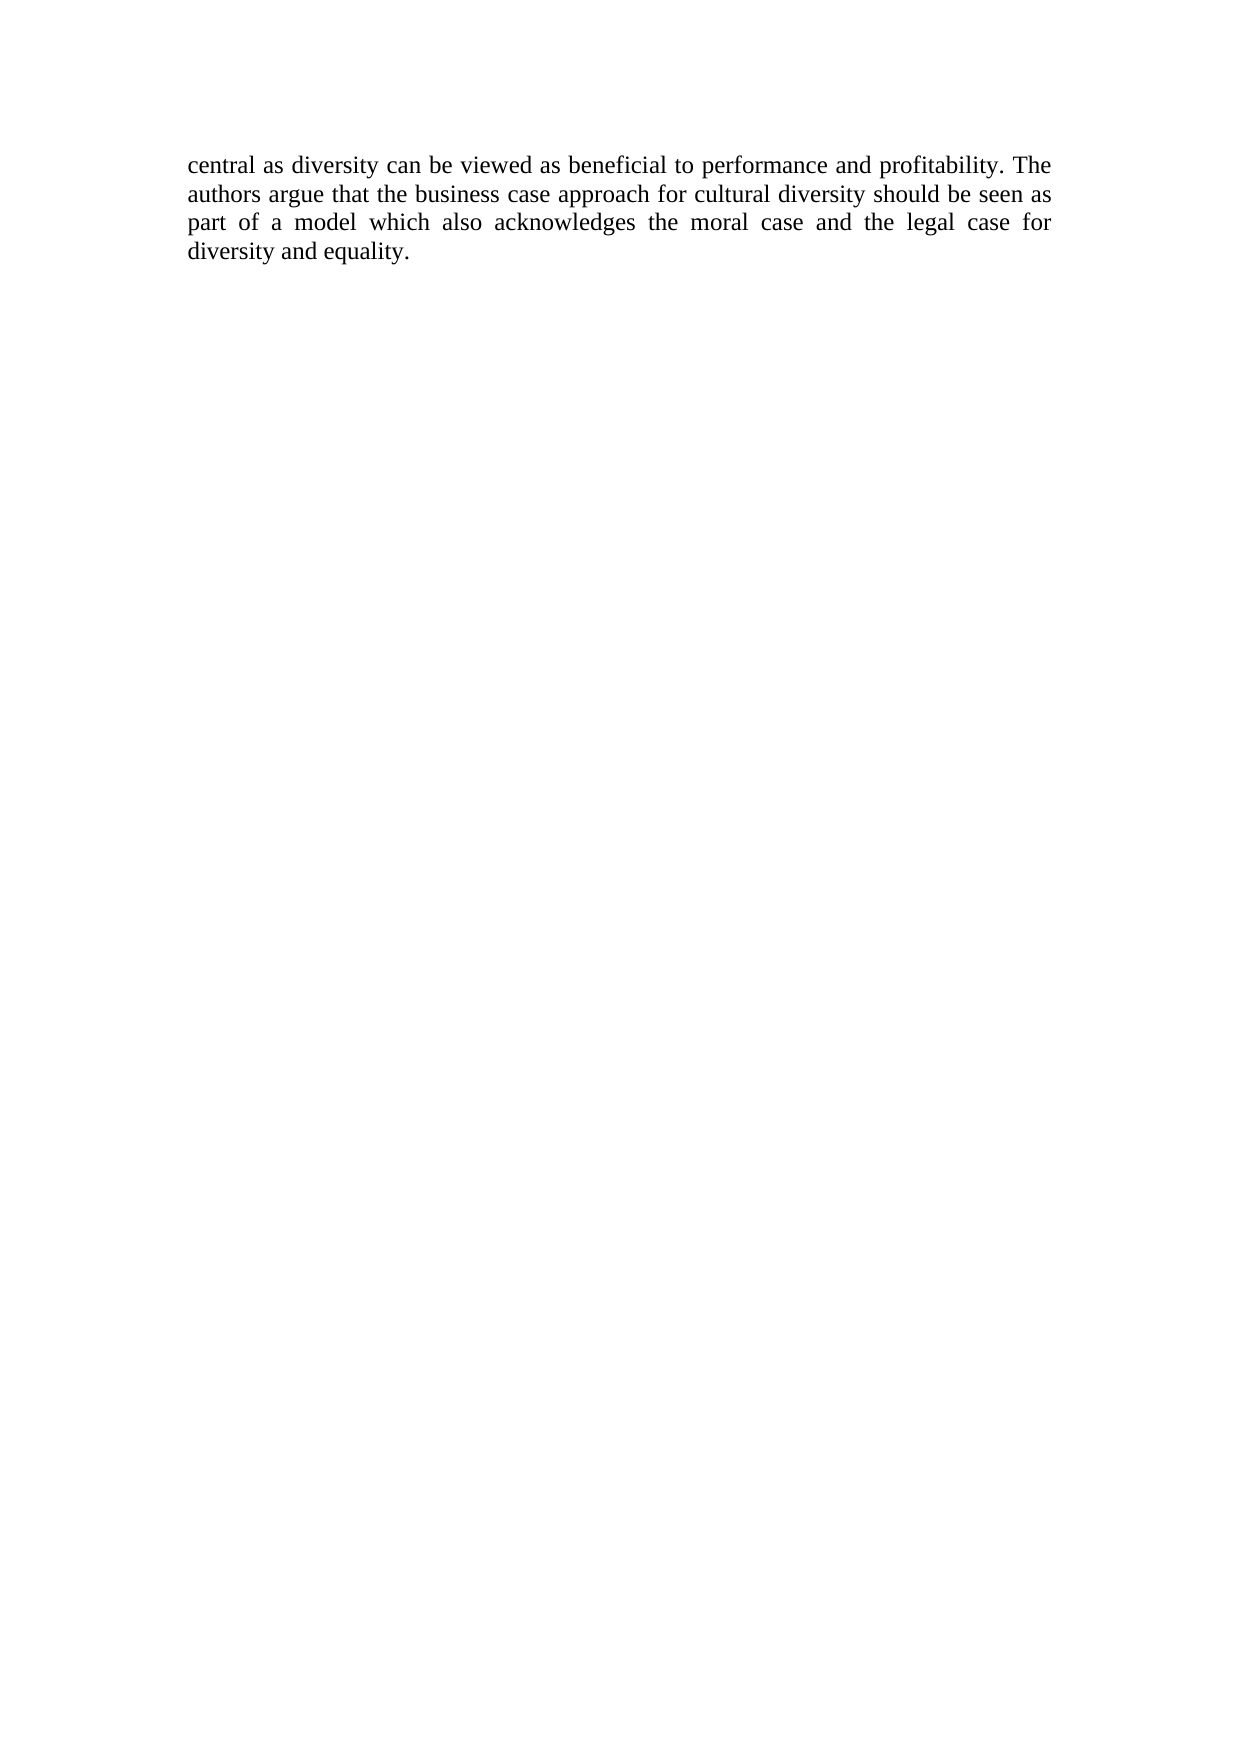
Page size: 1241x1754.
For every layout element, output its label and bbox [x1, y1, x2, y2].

text [187, 150, 1053, 265]
